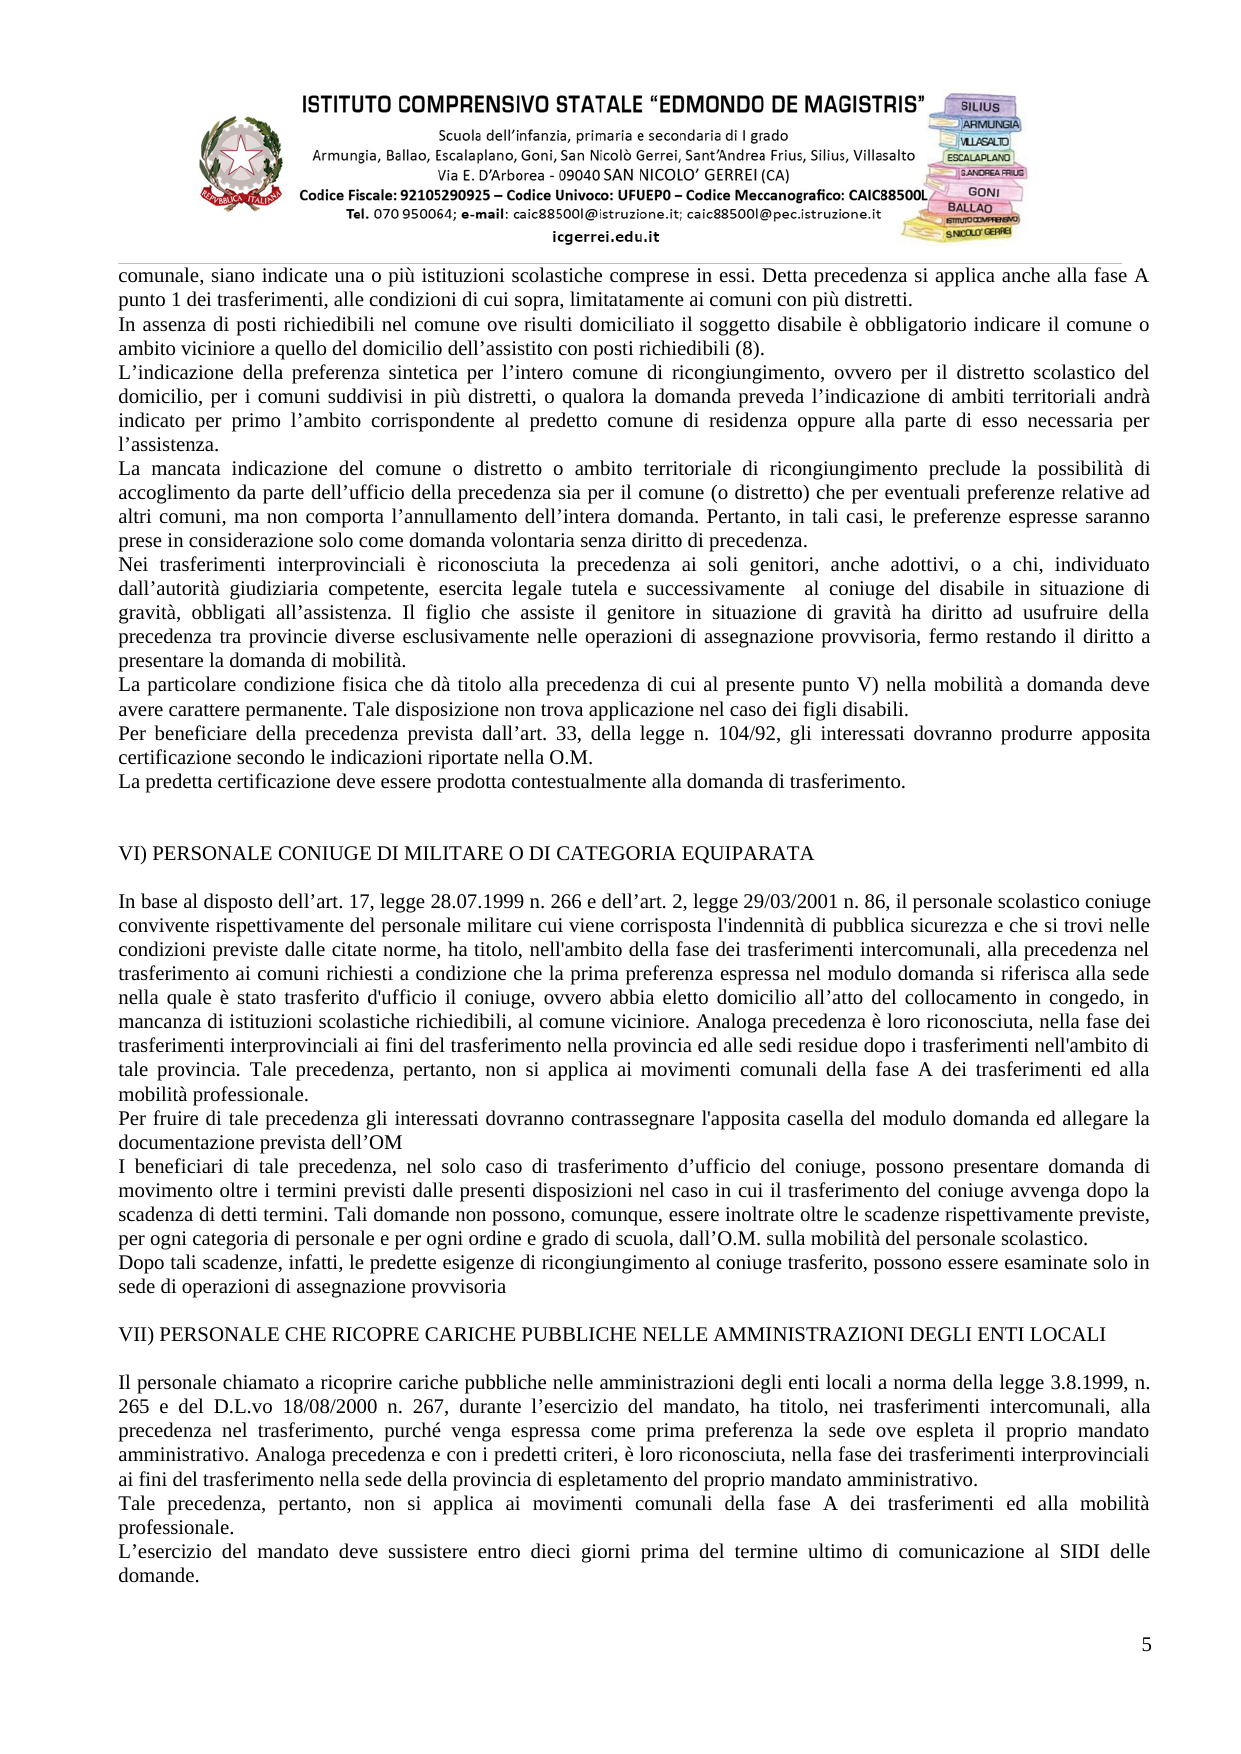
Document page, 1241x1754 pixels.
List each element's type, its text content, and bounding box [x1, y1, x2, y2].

text In assenza di posti richiedibili nel comune ove risulti domiciliato il soggetto disabile è obbligatorio indicare il comune o ambito viciniore a quello del domicilio dell’assistito con posti richiedibili (8). [118, 311, 1152, 359]
text VI) PERSONALE CONIUGE DI MILITARE O DI CATEGORIA EQUIPARATA [118, 841, 1152, 865]
text La particolare condizione fisica che dà titolo alla precedenza di cui al presente punto V) nella mobilità a domanda deve avere carattere permanente. Tale disposizione non trova applicazione nel caso dei figli disabili. [118, 672, 1152, 721]
picture [118, 73, 1123, 264]
text I beneficiari di tale precedenza, nel solo caso di trasferimento d’ufficio del coniuge, possono presentare domanda di movimento oltre i termini previsti dalle presenti disposizioni nel caso in cui il trasferimento del coniuge avvenga dopo la scadenza di detti termini. Tali domande non possono, comunque, essere inoltrate oltre le scadenze rispettivamente previste, per ogni categoria di personale e per ogni ordine e grado di scuola, dall’O.M. sulla mobilità del personale scolastico. [118, 1154, 1152, 1250]
text Per fruire di tale precedenza gli interessati dovranno contrassegnare l'apposita casella del modulo domanda ed allegare la documentazione prevista dell’OM [118, 1106, 1152, 1154]
text La mancata indicazione del comune o distretto o ambito territoriale di ricongiungimento preclude la possibilità di accoglimento da parte dell’ufficio della precedenza sia per il comune (o distretto) che per eventuali preferenze relative ad altri comuni, ma non comporta l’annullamento dell’intera domanda. Pertanto, in tali casi, le preferenze espresse saranno prese in considerazione solo come domanda volontaria senza diritto di precedenza. [118, 456, 1152, 552]
text L’esercizio del mandato deve sussistere entro dieci giorni prima del termine ultimo di comunicazione al SIDI delle domande. [118, 1539, 1152, 1587]
text VII) PERSONALE CHE RICOPRE CARICHE PUBBLICHE NELLE AMMINISTRAZIONI DEGLI ENTI LOCALI [118, 1322, 1152, 1346]
text In base al disposto dell’art. 17, legge 28.07.1999 n. 266 e dell’art. 2, legge 29/03/2001 n. 86, il personale scolastico coniuge convivente rispettivamente del personale militare cui viene corrisposta l'indennità di pubblica sicurezza e che si trovi nelle condizioni previste dalle citate norme, ha titolo, nell'ambito della fase dei trasferimenti intercomunali, alla precedenza nel trasferimento ai comuni richiesti a condizione che la prima preferenza espressa nel modulo domanda si riferisca alla sede nella quale è stato trasferito d'ufficio il coniuge, ovvero abbia eletto domicilio all’atto del collocamento in congedo, in mancanza di istituzioni scolastiche richiedibili, al comune viciniore. Analoga precedenza è loro riconosciuta, nella fase dei trasferimenti interprovinciali ai fini del trasferimento nella provincia ed alle sedi residue dopo i trasferimenti nell'ambito di tale provincia. Tale precedenza, pertanto, non si applica ai movimenti comunali della fase A dei trasferimenti ed alla mobilità professionale. [118, 889, 1152, 1106]
text Tale precedenza, pertanto, non si applica ai movimenti comunali della fase A dei trasferimenti ed alla mobilità professionale. [118, 1491, 1152, 1539]
text Nei trasferimenti interprovinciali è riconosciuta la precedenza ai soli genitori, anche adottivi, o a chi, individuato dall’autorità giudiziaria competente, esercita legale tutela e successivamente al coniuge del disabile in situazione di gravità, obbligati all’assistenza. Il figlio che assiste il genitore in situazione di gravità ha diritto ad usufruire della precedenza tra provincie diverse esclusivamente nelle operazioni di assegnazione provvisoria, fermo restando il diritto a presentare la domanda di mobilità. [118, 552, 1152, 672]
text Il personale chiamato a ricoprire cariche pubbliche nelle amministrazioni degli enti locali a norma della legge 3.8.1999, n. 265 e del D.L.vo 18/08/2000 n. 267, durante l’esercizio del mandato, ha titolo, nei trasferimenti intercomunali, alla precedenza nel trasferimento, purché venga espressa come prima preferenza la sede ove espleta il proprio mandato amministrativo. Analoga precedenza e con i predetti criteri, è loro riconosciuta, nella fase dei trasferimenti interprovinciali ai fini del trasferimento nella sede della provincia di espletamento del proprio mandato amministrativo. [118, 1370, 1152, 1491]
text L’indicazione della preferenza sintetica per l’intero comune di ricongiungimento, ovvero per il distretto scolastico del domicilio, per i comuni suddivisi in più distretti, o qualora la domanda preveda l’indicazione di ambiti territoriali andrà indicato per primo l’ambito corrispondente al predetto comune di residenza oppure alla parte di esso necessaria per l’assistenza. [118, 359, 1152, 456]
text Dopo tali scadenze, infatti, le predette esigenze di ricongiungimento al coniuge trasferito, possono essere esaminate solo in sede di operazioni di assegnazione provvisoria [118, 1250, 1152, 1298]
text La predetta certificazione deve essere prodotta contestualmente alla domanda di trasferimento. [118, 769, 1152, 793]
text Per beneficiare della precedenza prevista dall’art. 33, della legge n. 104/92, gli interessati dovranno produrre apposita certificazione secondo le indicazioni riportate nella O.M. [118, 721, 1152, 769]
